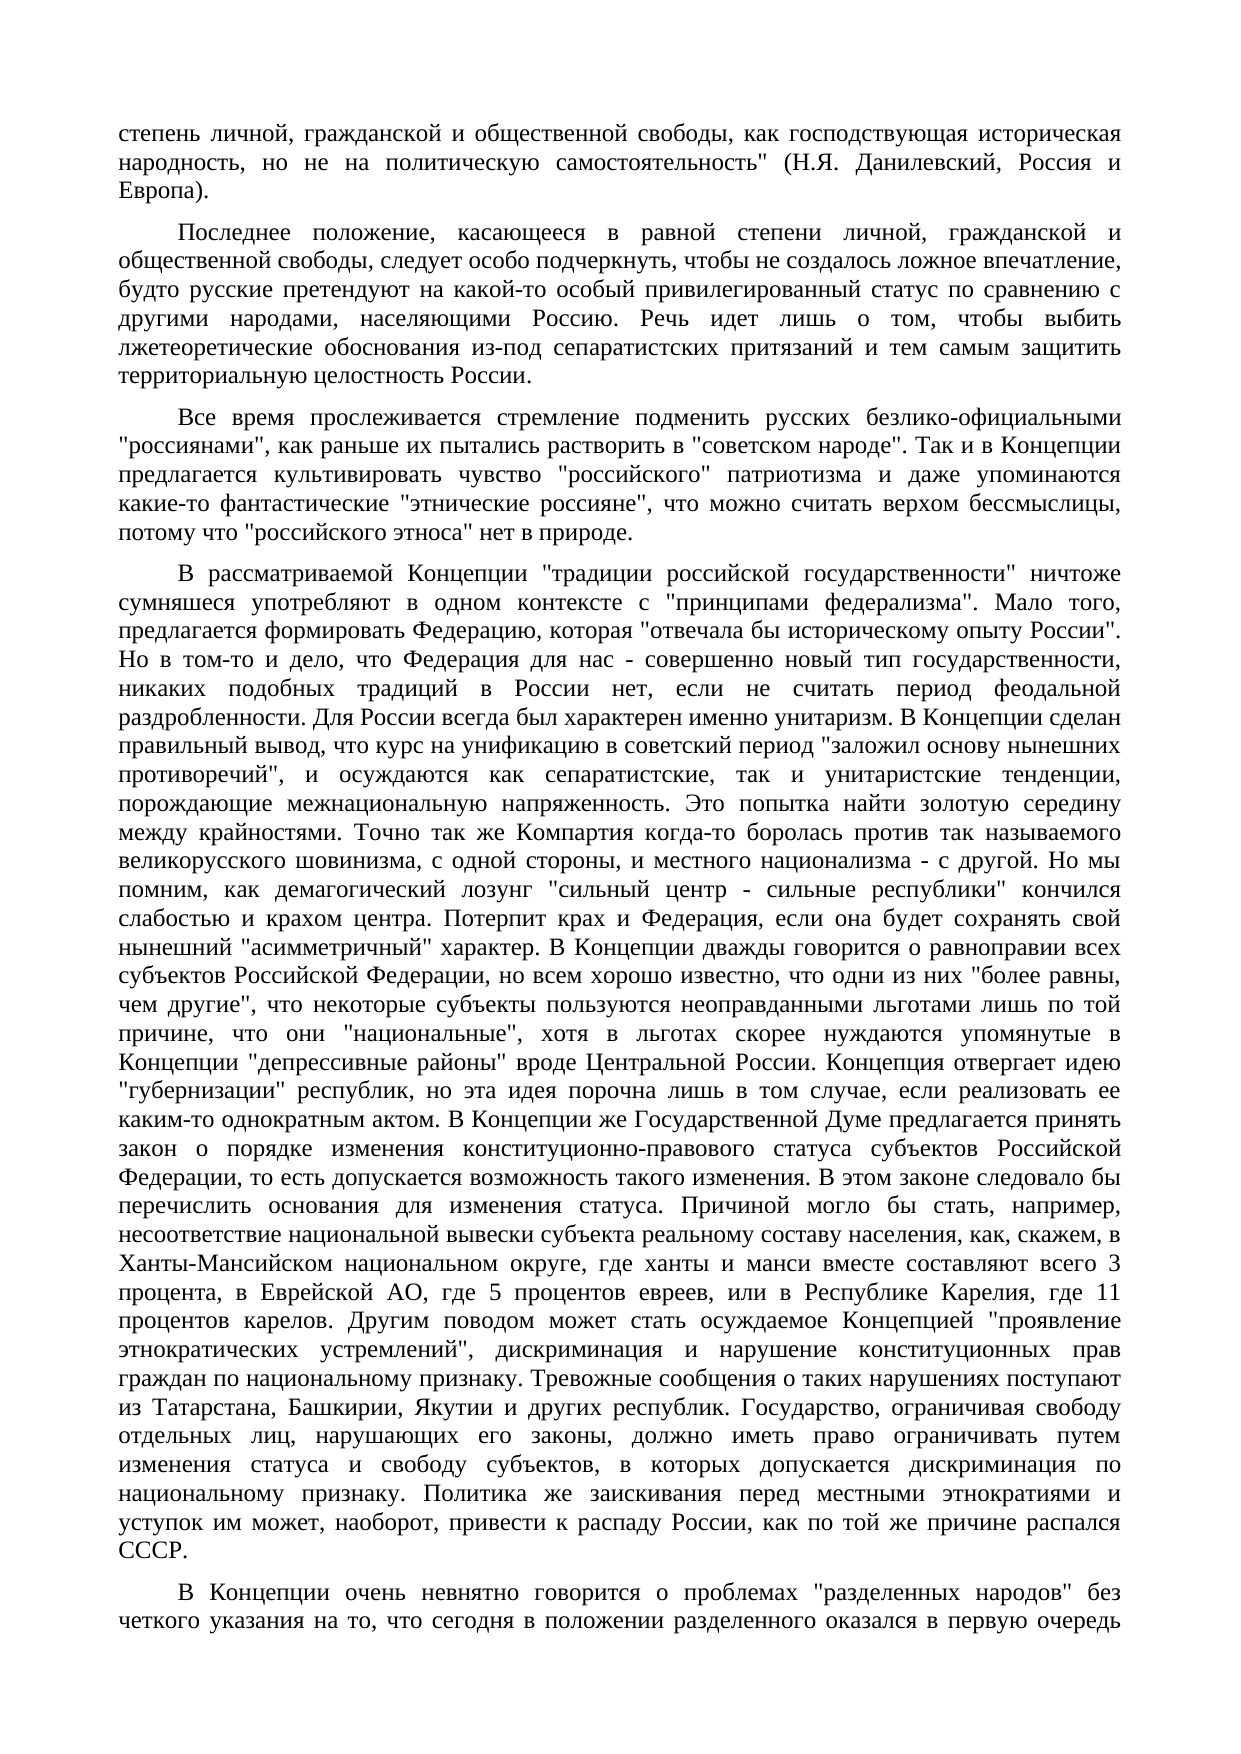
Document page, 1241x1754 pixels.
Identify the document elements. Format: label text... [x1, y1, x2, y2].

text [118, 1577, 1122, 1634]
text Все время прослеживается стремление подменить русских безлико-официальными "россиянами", как раньше их пытались растворить в "советском народе". Так и в Концепции предлагается культивировать чувство "российского" патриотизма и даже упоминаются какие-то фантастические "этнические россияне", что можно считать верхом бессмыслицы, потому что "российского этноса" нет в природе. [118, 402, 1122, 546]
text В рассматриваемой Концепции "традиции российской государственности" ничтоже сумняшеся употребляют в одном контексте с "принципами федерализма". Мало того, предлагается формировать Федерацию, которая "отвечала бы историческому опыту России". Но в том-то и дело, что Федерация для нас - совершенно новый тип государственности, никаких подобных традиций в России нет, если не считать период феодальной раздробленности. Для России всегда был характерен именно унитаризм. В Концепции сделан правильный вывод, что курс на унификацию в советский период "заложил основу нынешних противоречий", и осуждаются как сепаратистские, так и унитаристские тенденции, порождающие межнациональную напряженность. Это попытка найти золотую середину между крайностями. Точно так же Компартия когда-то боролась против так называемого великорусского шовинизма, с одной стороны, и местного национализма - с другой. Но мы помним, как демагогический лозунг "сильный центр - сильные республики" кончился слабостью и крахом центра. Потерпит крах и Федерация, если она будет сохранять свой нынешний "асимметричный" характер. В Концепции дважды говорится о равноправии всех субъектов Российской Федерации, но всем хорошо известно, что одни из них "более равны, чем другие", что некоторые субъекты пользуются неоправданными льготами лишь по той причине, что они "национальные", хотя в льготах скорее нуждаются упомянутые в Концепции "депрессивные районы" вроде Центральной России. Концепция отвергает идею "губернизации" республик, но эта идея порочна лишь в том случае, если реализовать ее каким-то однократным актом. В Концепции же Государственной Думе предлагается принять закон о порядке изменения конституционно-правового статуса субъектов Российской Федерации, то есть допускается возможность такого изменения. В этом законе следовало бы перечислить основания для изменения статуса. Причиной могло бы стать, например, несоответствие национальной вывески субъекта реальному составу населения, как, скажем, в Ханты-Мансийском национальном округе, где ханты и манси вместе составляют всего 3 процента, в Еврейской АО, где 5 процентов евреев, или в Республике Карелия, где 11 процентов карелов. Другим поводом может стать осуждаемое Концепцией "проявление этнократических устремлений", дискриминация и нарушение конституционных прав граждан по национальному признаку. Тревожные сообщения о таких нарушениях поступают из Татарстана, Башкирии, Якутии и других республик. Государство, ограничивая свободу отдельных лиц, нарушающих его законы, должно иметь право ограничивать путем изменения статуса и свободу субъектов, в которых допускается дискриминация по национальному признаку. Политика же заискивания перед местными этнократиями и уступок им может, наоборот, привести к распаду России, как по той же причине распался СССР. [118, 558, 1122, 1564]
text Последнее положение, касающееся в равной степени личной, гражданской и общественной свободы, следует особо подчеркнуть, чтобы не создалось ложное впечатление, будто русские претендуют на какой-то особый привилегированный статус по сравнению с другими народами, населяющими Россию. Речь идет лишь о том, чтобы выбить лжетеоретические обоснования из-под сепаратистских притязаний и тем самым защитить территориальную целостность России. [118, 217, 1122, 389]
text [118, 118, 1122, 204]
